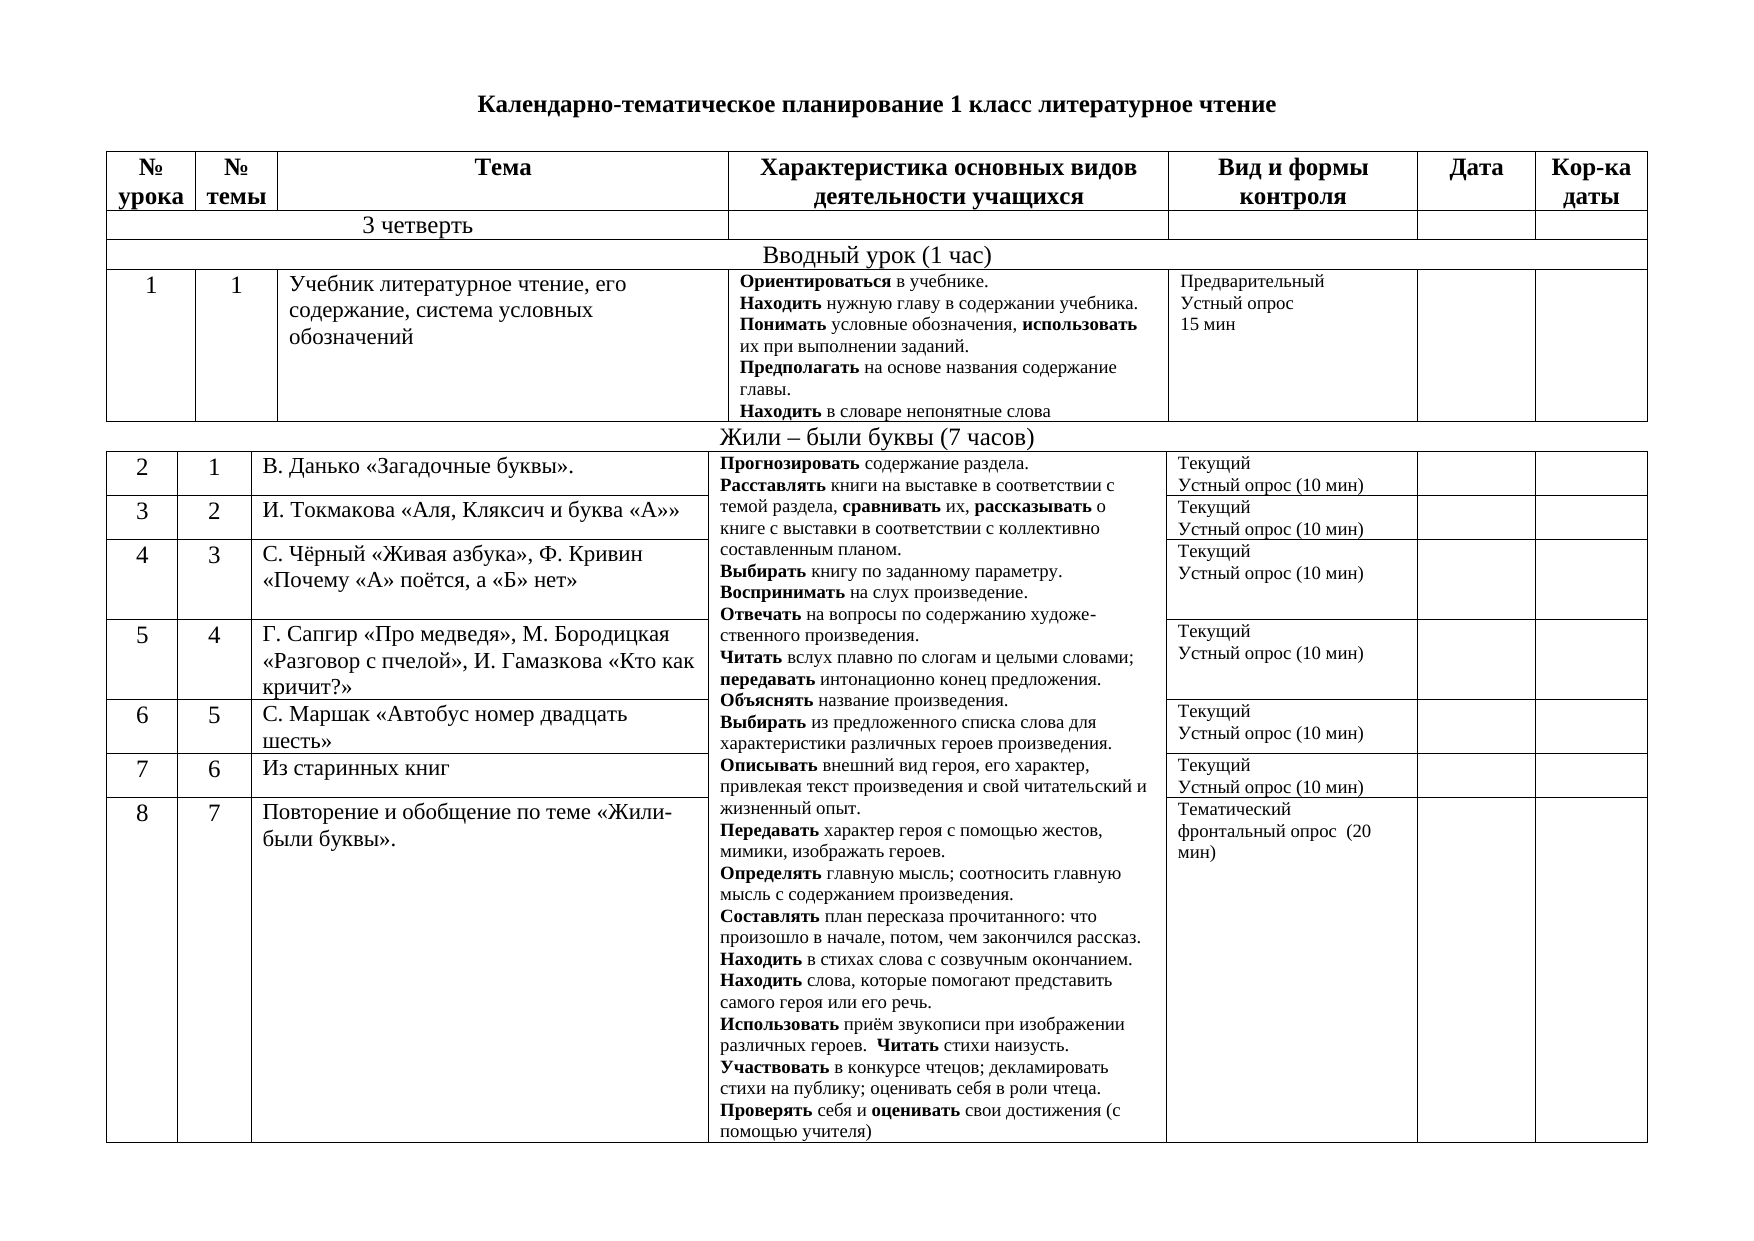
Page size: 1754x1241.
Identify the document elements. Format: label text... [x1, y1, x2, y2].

table_cell 3 четверть [107, 211, 728, 239]
table_cell [1536, 798, 1647, 1142]
table_cell [1536, 211, 1647, 239]
table_header Дата [1418, 152, 1535, 209]
table_cell Текущий Устный опрос (10 мин) [1167, 754, 1417, 797]
table_header Кор-ка даты [1536, 152, 1647, 209]
table_cell [1536, 270, 1647, 421]
table_cell 1 [196, 270, 277, 421]
text Календарно-тематическое планирование 1 класс литературное чтение [118, 89, 1636, 117]
table_header 2 [107, 452, 177, 495]
table_cell [1536, 754, 1647, 797]
table_cell 7 [178, 798, 251, 1142]
table_cell Повторение и обобщение по теме «Жили-были буквы». [252, 798, 708, 1142]
text Жили – были буквы (7 часов) [118, 422, 1636, 451]
table_header Вид и формы контроля [1169, 152, 1417, 209]
table_cell [1418, 540, 1535, 619]
table_header [1418, 452, 1535, 495]
table_cell Учебник литературное чтение, его содержание, система условных обозначений [278, 270, 728, 421]
table_cell Текущий Устный опрос (10 мин) [1167, 700, 1417, 753]
table_header В. Данько «Загадочные буквы». [252, 452, 708, 495]
table_cell [1418, 620, 1535, 699]
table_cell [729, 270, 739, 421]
table_cell [1418, 754, 1535, 797]
table_cell И. Токмакова «Аля, Кляксич и буква «А»» [252, 496, 708, 539]
table_header [1536, 452, 1647, 495]
table_cell [1536, 620, 1647, 699]
table_cell Текущий Устный опрос (10 мин) [1167, 620, 1417, 699]
table_cell [1169, 211, 1417, 239]
table_cell 5 [107, 620, 177, 699]
table_cell С. Чёрный «Живая азбука», Ф. Кривин «Почему «А» поётся, а «Б» нет» [252, 540, 708, 619]
table_header Тема [278, 152, 728, 209]
table_cell 6 [178, 754, 251, 797]
table_cell 4 [107, 540, 177, 619]
table_header Текущий Устный опрос (10 мин) [1167, 452, 1417, 495]
table_cell [729, 211, 1168, 239]
table_cell Вводный урок (1 час) [107, 240, 1647, 269]
table_cell 5 [178, 700, 251, 753]
table_cell Тематический фронтальный опрос (20 мин) [1167, 798, 1417, 1142]
table_cell Текущий Устный опрос (10 мин) [1167, 496, 1417, 539]
table_cell С. Маршак «Автобус номер двадцать шесть» [252, 700, 708, 753]
table_cell [1536, 540, 1647, 619]
table_cell Предварительный Устный опрос 15 мин [1169, 270, 1417, 421]
table_cell [1536, 496, 1647, 539]
table_cell [1418, 700, 1535, 753]
table_cell 6 [107, 700, 177, 753]
table_header № темы [196, 152, 277, 209]
table_header 1 [178, 452, 251, 495]
table_cell 4 [178, 620, 251, 699]
table_cell Из старинных книг [252, 754, 708, 797]
table_cell 2 [178, 496, 251, 539]
table_cell 3 [178, 540, 251, 619]
table_header Прогнозировать содержание раздела. Расставлять книги на выставке в соответствии с темой раздела, сравнивать их, рассказывать о книге с выставки в соответствии с коллективно составленным планом. Выбирать книгу по заданному параметру. Воспринимать на слух произведение. Отвечать на вопросы по содержанию художественного произведения. Читать вслух плавно по слогам и целыми словами; передавать интонационно конец предложения. Объяснять название произведения. Выбирать из предложенного списка слова для характеристики различных героев произведения. Описывать внешний вид героя, его характер, привлекая текст произведения и свой читательский и жизненный опыт. Передавать характер героя с помощью жестов, мимики, изображать героев. Определять главную мысль; соотносить главную мысль с содержанием произведения. Составлять план пересказа прочитанного: что произошло в начале, потом, чем закончился рассказ. Находить в стихах слова с созвучным окончанием. Находить слова, которые помогают представить самого героя или его речь. Использовать приём звукописи при изображении различных героев. Читать стихи наизусть. Участвовать в конкурсе чтецов; декламировать стихи на публику; оценивать себя в роли чтеца. Проверять себя и оценивать свои достижения (с помощью учителя) [709, 452, 1166, 1142]
table_cell [1418, 496, 1535, 539]
table_cell [1418, 270, 1535, 421]
table_cell [1418, 211, 1535, 239]
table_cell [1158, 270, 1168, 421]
table_cell [1536, 700, 1647, 753]
table_cell Текущий Устный опрос (10 мин) [1167, 540, 1417, 619]
table_header Характеристика основных видов деятельности учащихся [729, 152, 1168, 209]
table_cell 1 [107, 270, 195, 421]
table_header № урока [107, 152, 195, 209]
table_cell 7 [107, 754, 177, 797]
table_cell [1418, 798, 1535, 1142]
table_cell Г. Сапгир «Про медведя», М. Бородицкая «Разговор с пчелой», И. Гамазкова «Кто как кричит?» [252, 620, 708, 699]
table_cell 3 [107, 496, 177, 539]
table_cell 8 [107, 798, 177, 1142]
